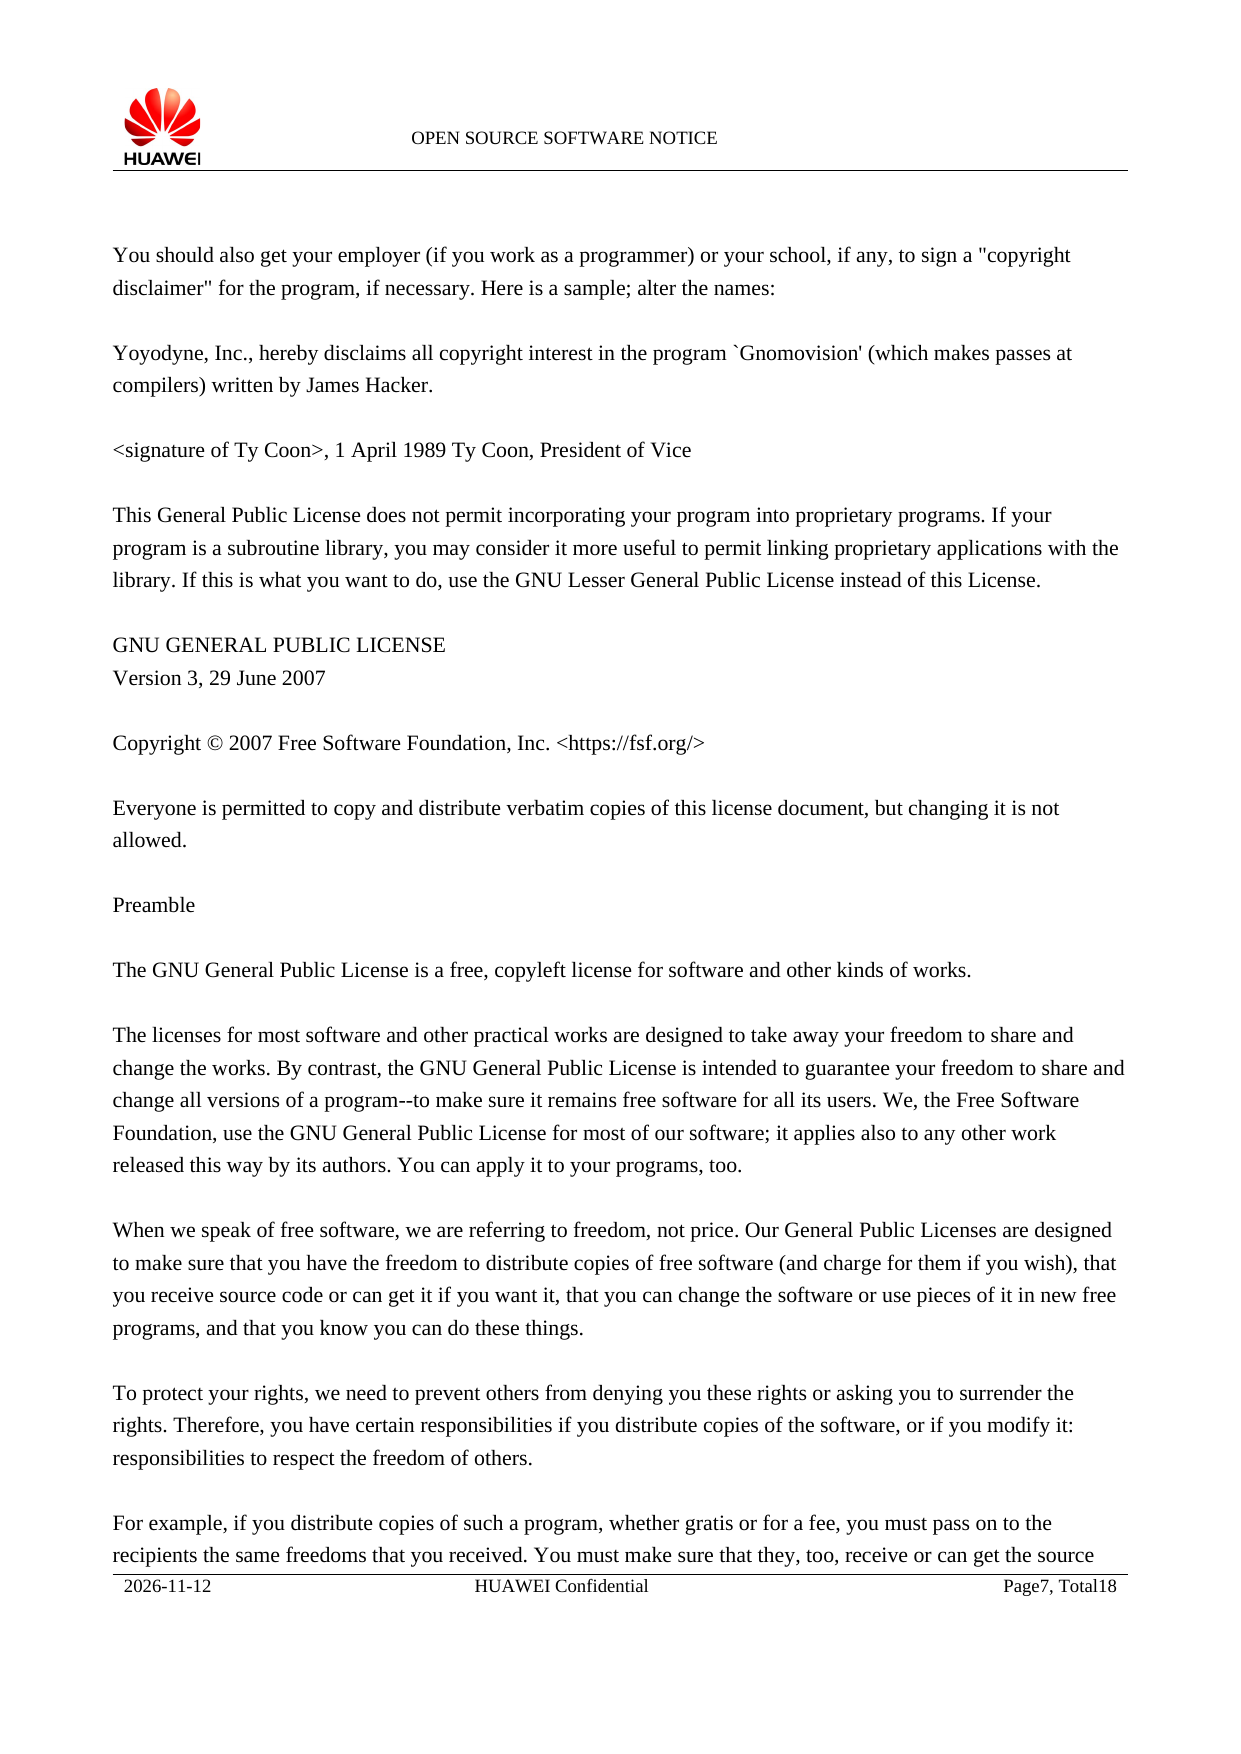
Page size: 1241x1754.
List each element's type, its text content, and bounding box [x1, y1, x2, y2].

picture [124, 88, 201, 165]
